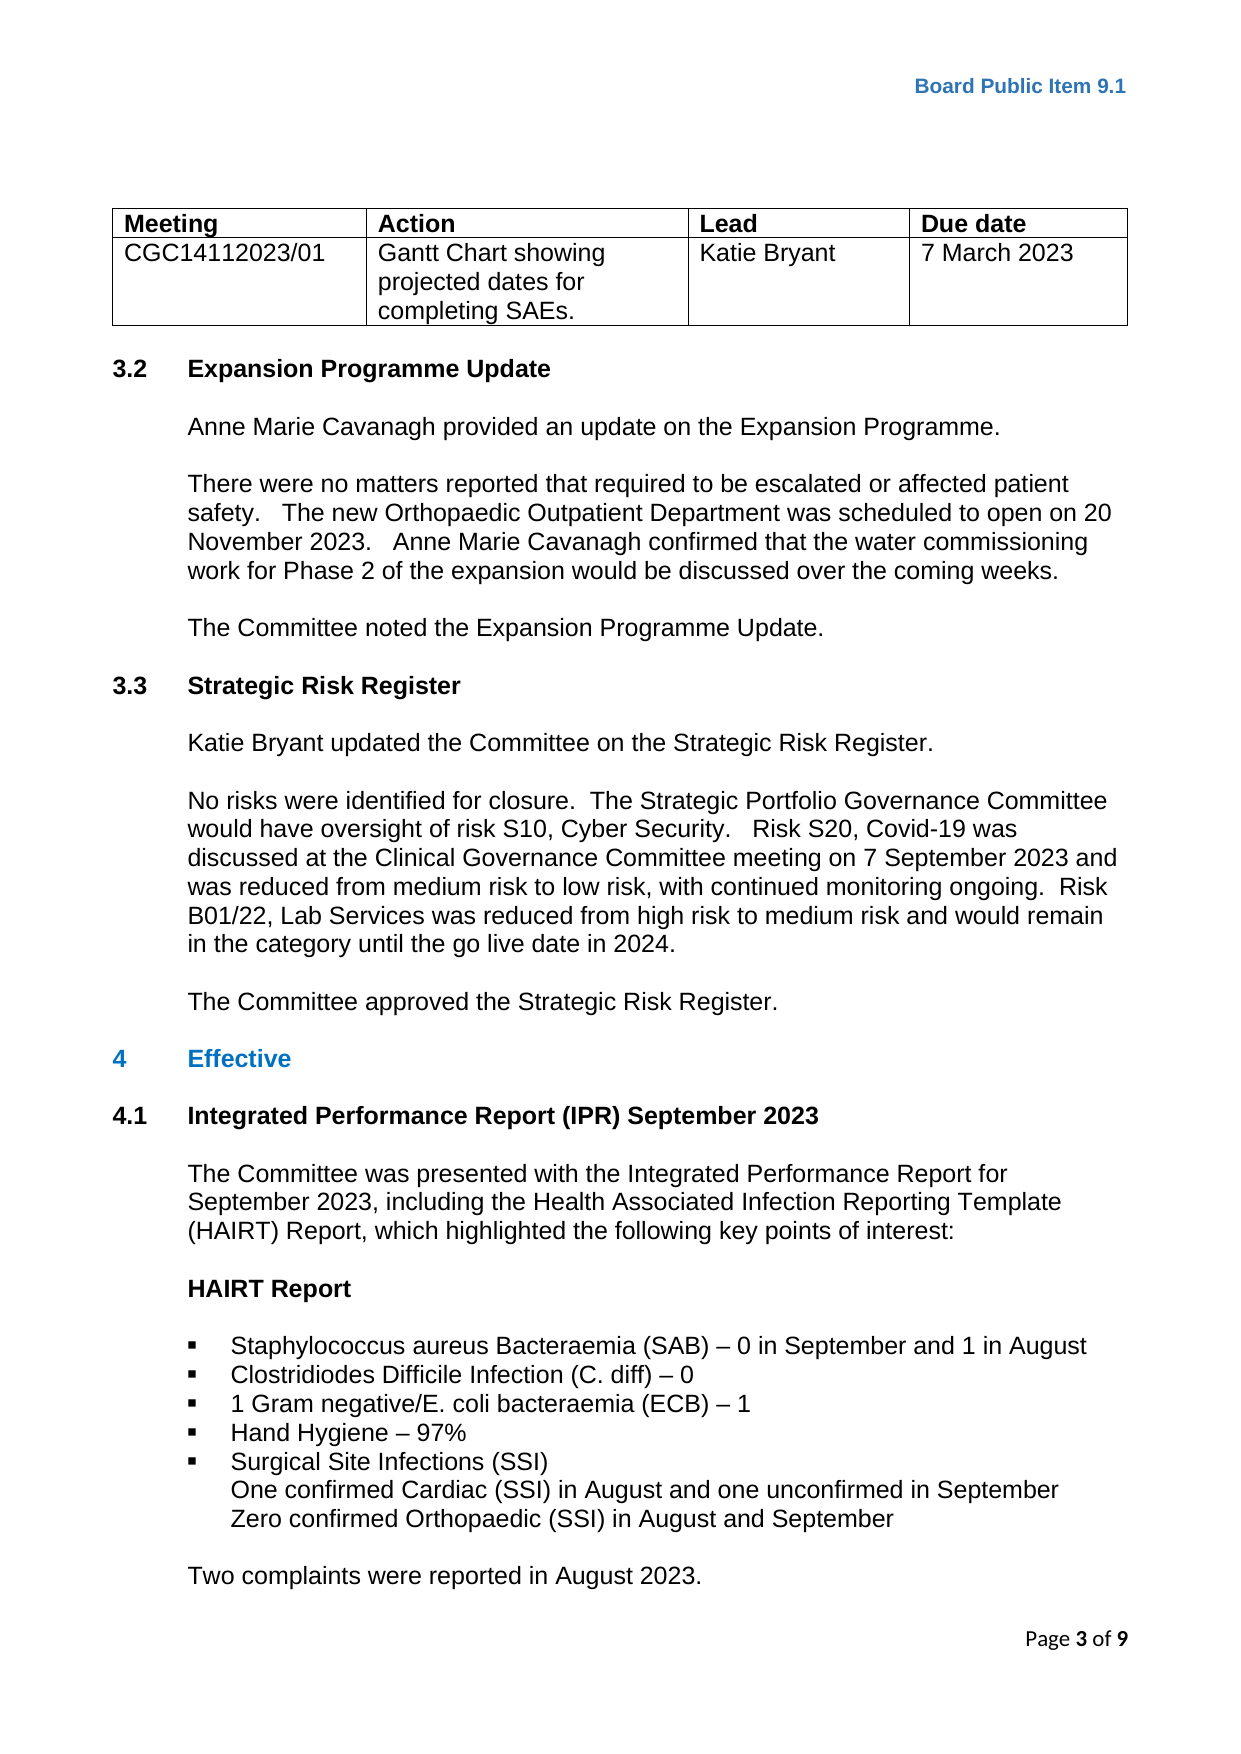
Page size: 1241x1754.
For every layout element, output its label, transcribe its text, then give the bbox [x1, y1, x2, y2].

list The Committee was presented with the Integrated Performance Report for September 2023, including the Health Associated Infection Reporting Template (HAIRT) Report, which highlighted the following key points of interest: [187, 1159, 1128, 1245]
text Anne Marie Cavanagh provided an update on the Expansion Programme. [187, 412, 1128, 441]
table_header Due date [910, 209, 1127, 237]
list Hand Hygiene – 97% [186, 1418, 1128, 1447]
list Clostridiodes Difficile Infection (C. diff) – 0 [186, 1360, 1128, 1389]
list Staphylococcus aureus Bacteraemia (SAB) – 0 in September and 1 in August [186, 1331, 1128, 1360]
table_header Action [367, 209, 688, 237]
text Zero confirmed Orthopaedic (SSI) in August and September [187, 1504, 1128, 1533]
text Katie Bryant updated the Committee on the Strategic Risk Register. [187, 728, 1128, 757]
text The Committee approved the Strategic Risk Register. [187, 987, 1128, 1016]
table_cell Gantt Chart showing projected dates for completing SAEs. [367, 238, 688, 324]
list 1 Gram negative/E. coli bacteraemia (ECB) – 1 [186, 1389, 1128, 1418]
table_header Lead [689, 209, 909, 237]
text There were no matters reported that required to be escalated or affected patient safety. The new Orthopaedic Outpatient Department was scheduled to open on 20 November 2023. Anne Marie Cavanagh confirmed that the water commissioning work for Phase 2 of the expansion would be discussed over the coming weeks. [187, 469, 1128, 584]
text 4 Effective [112, 1044, 1128, 1101]
text 3.2 Expansion Programme Update [112, 354, 1128, 383]
table_cell CGC14112023/01 [113, 238, 366, 324]
list 3.3 Strategic Risk Register [112, 671, 1128, 699]
table_header Meeting [113, 209, 366, 237]
list 4.1 Integrated Performance Report (IPR) September 2023 [112, 1101, 1128, 1130]
table_cell Katie Bryant [689, 238, 909, 324]
list No risks were identified for closure. The Strategic Portfolio Governance Committee would have oversight of risk S10, Cyber Security. Risk S20, Covid-19 was discussed at the Clinical Governance Committee meeting on 7 September 2023 and was reduced from medium risk to low risk, with continued monitoring ongoing. Risk B01/22, Lab Services was reduced from high risk to medium risk and would remain in the category until the go live date in 2024. [187, 786, 1128, 958]
table_cell 7 March 2023 [910, 238, 1127, 324]
list Surgical Site Infections (SSI) [186, 1447, 1128, 1475]
text One confirmed Cardiac (SSI) in August and one unconfirmed in September [230, 1475, 1128, 1504]
list HAIRT Report [187, 1274, 1128, 1302]
text The Committee noted the Expansion Programme Update. [112, 613, 1128, 642]
list Two complaints were reported in August 2023. [187, 1561, 1128, 1590]
